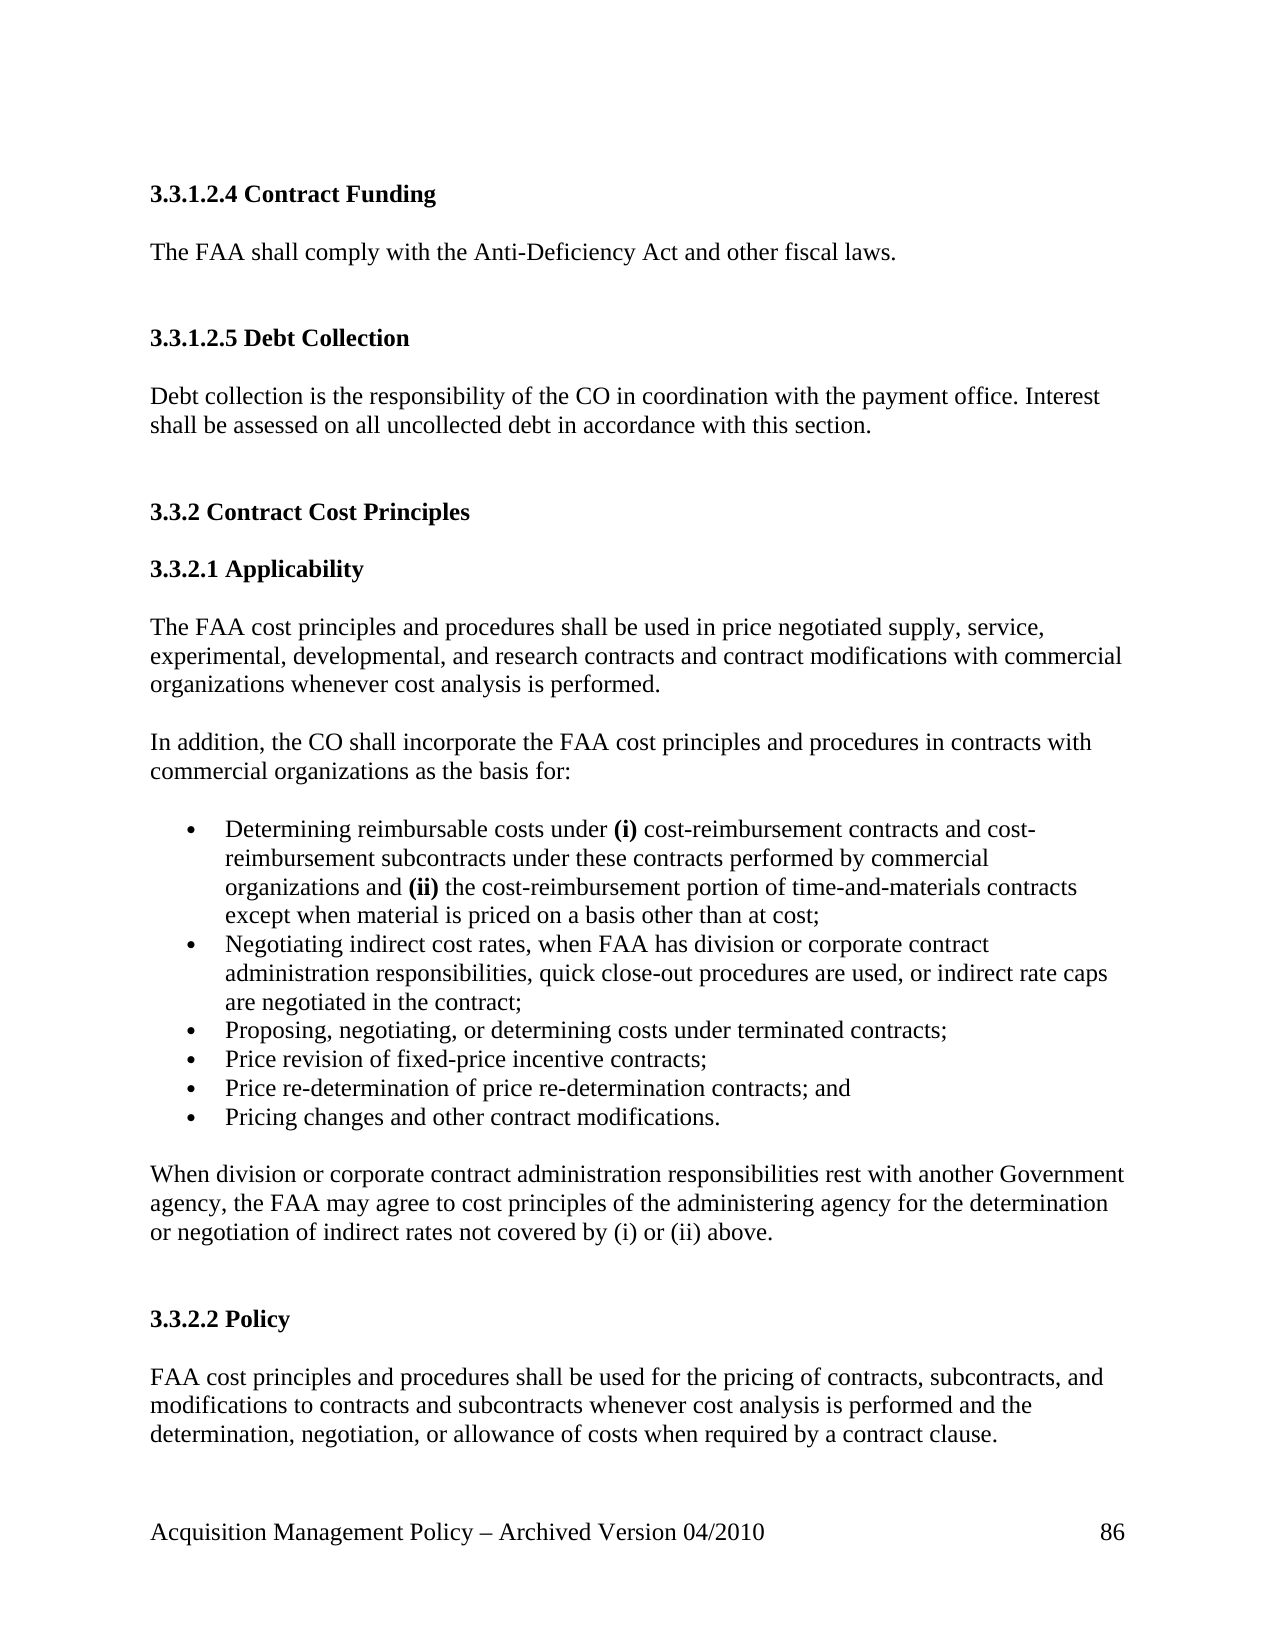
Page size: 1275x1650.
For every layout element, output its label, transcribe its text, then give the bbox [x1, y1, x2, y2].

text FAA cost principles and procedures shall be used for the pricing of contracts, subcontracts, and modifications to contracts and subcontracts whenever cost analysis is performed and the determination, negotiation, or allowance of costs when required by a contract clause. [150, 1362, 1125, 1448]
text 3.3.2.1 Applicability [150, 525, 1125, 583]
text 3.3.1.2.5 Debt Collection [150, 294, 1125, 352]
text 3.3.1.2.4 Contract Funding [150, 150, 1125, 207]
list Price re-determination of price re-determination contracts; and [187, 1073, 1125, 1102]
list Pricing changes and other contract modifications. [187, 1102, 1125, 1130]
text Debt collection is the responsibility of the CO in coordination with the payment office. Interest shall be assessed on all uncollected debt in accordance with this section. [150, 381, 1125, 439]
list Negotiating indirect cost rates, when FAA has division or corporate contract administration responsibilities, quick close-out procedures are used, or indirect rate caps are negotiated in the contract; [187, 929, 1125, 1015]
text The FAA cost principles and procedures shall be used in price negotiated supply, service, experimental, developmental, and research contracts and contract modifications with commercial organizations whenever cost analysis is performed. [150, 612, 1125, 698]
text 3.3.2.2 Policy [150, 1275, 1125, 1332]
text The FAA shall comply with the Anti-Deficiency Act and other fiscal laws. [150, 237, 1125, 265]
list Determining reimbursable costs under (i) cost-reimbursement contracts and cost-reimbursement subcontracts under these contracts performed by commercial organizations and (ii) the cost-reimbursement portion of time-and-materials contracts except when material is priced on a basis other than at cost; [187, 814, 1125, 929]
list Proposing, negotiating, or determining costs under terminated contracts; [187, 1015, 1125, 1044]
text When division or corporate contract administration responsibilities rest with another Government agency, the FAA may agree to cost principles of the administering agency for the determination or negotiation of indirect rates not covered by (i) or (ii) above. [150, 1159, 1125, 1246]
list Price revision of fixed-price incentive contracts; [187, 1044, 1125, 1073]
text 3.3.2 Contract Cost Principles [150, 468, 1125, 525]
text In addition, the CO shall incorporate the FAA cost principles and procedures in contracts with commercial organizations as the basis for: [150, 727, 1125, 785]
